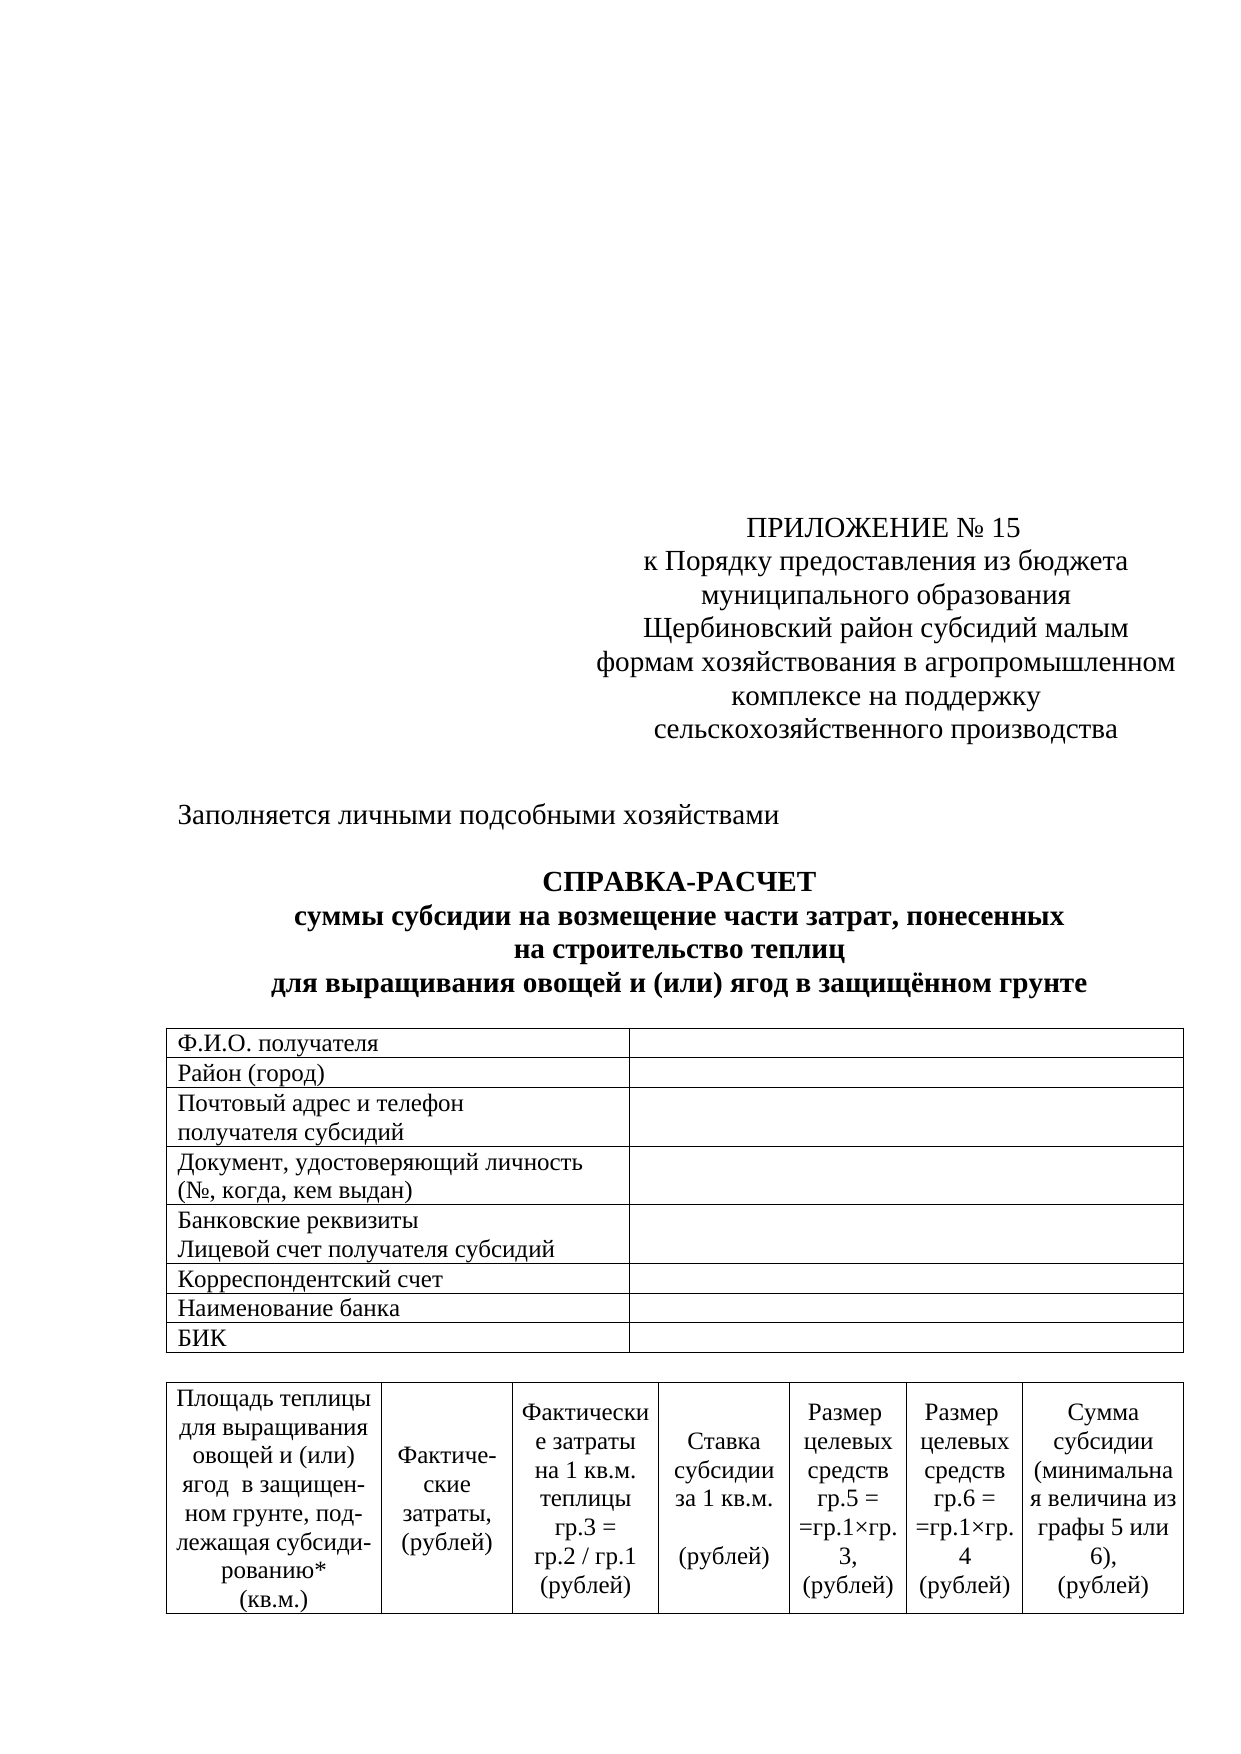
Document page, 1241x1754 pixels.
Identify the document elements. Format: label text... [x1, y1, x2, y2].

text муниципального образования [591, 577, 1181, 611]
table_cell [630, 1264, 1183, 1292]
table_header Площадь теплицы для выращивания овощей и (или) ягод в защищен-ном грунте, под-лежащая субсиди-рованию* (кв.м.) [167, 1383, 381, 1613]
table_header Фактические затраты на 1 кв.м. теплицы гр.3 = гр.2 / гр.1 (рублей) [513, 1383, 658, 1613]
table_cell [630, 1147, 1183, 1204]
text на строительство теплиц [177, 932, 1181, 965]
table_cell [630, 1088, 1183, 1146]
text для выращивания овощей и (или) ягод в защищённом грунте [177, 965, 1181, 999]
text Щербиновский район субсидий малым [591, 611, 1181, 644]
table_cell Документ, удостоверяющий личность (№, когда, кем выдан) [167, 1147, 629, 1204]
table_cell Почтовый адрес и телефон получателя субсидий [167, 1088, 629, 1146]
table_header Ф.И.О. получателя [167, 1029, 629, 1057]
text Заполняется личными подсобными хозяйствами [177, 797, 1181, 831]
table_cell БИК [167, 1323, 629, 1352]
table_cell Банковские реквизиты Лицевой счет получателя субсидий [167, 1205, 629, 1263]
table_header Сумма субсидии (минимальная величина из графы 5 или 6), (рублей) [1023, 1383, 1183, 1613]
text СПРАВКА-РАСЧЕТ [177, 864, 1181, 898]
table_header Ставка субсидии за 1 кв.м. (рублей) [659, 1383, 789, 1613]
table_header [630, 1029, 1183, 1057]
text суммы субсидии на возмещение части затрат, понесенных [177, 898, 1181, 932]
table_cell [630, 1294, 1183, 1322]
table_header Размер целевых средств гр.5 = =гр.1×гр.3, (рублей) [790, 1383, 906, 1613]
text сельскохозяйственного производства [591, 711, 1181, 745]
text ПРИЛОЖЕНИЕ № 15 [586, 510, 1181, 543]
table_cell Район (город) [167, 1058, 629, 1087]
table_cell [630, 1323, 1183, 1352]
text к Порядку предоставления из бюджета [591, 543, 1181, 577]
table_cell [630, 1205, 1183, 1263]
table_cell Корреспондентский счет [167, 1264, 629, 1292]
table_cell [630, 1058, 1183, 1087]
table_header Размер целевых средств гр.6 = =гр.1×гр.4 (рублей) [907, 1383, 1022, 1613]
text формам хозяйствования в агропромышленном комплексе на поддержку [591, 644, 1181, 711]
table_cell Наименование банка [167, 1294, 629, 1322]
table_header Фактиче-ские затраты, (рублей) [382, 1383, 512, 1613]
